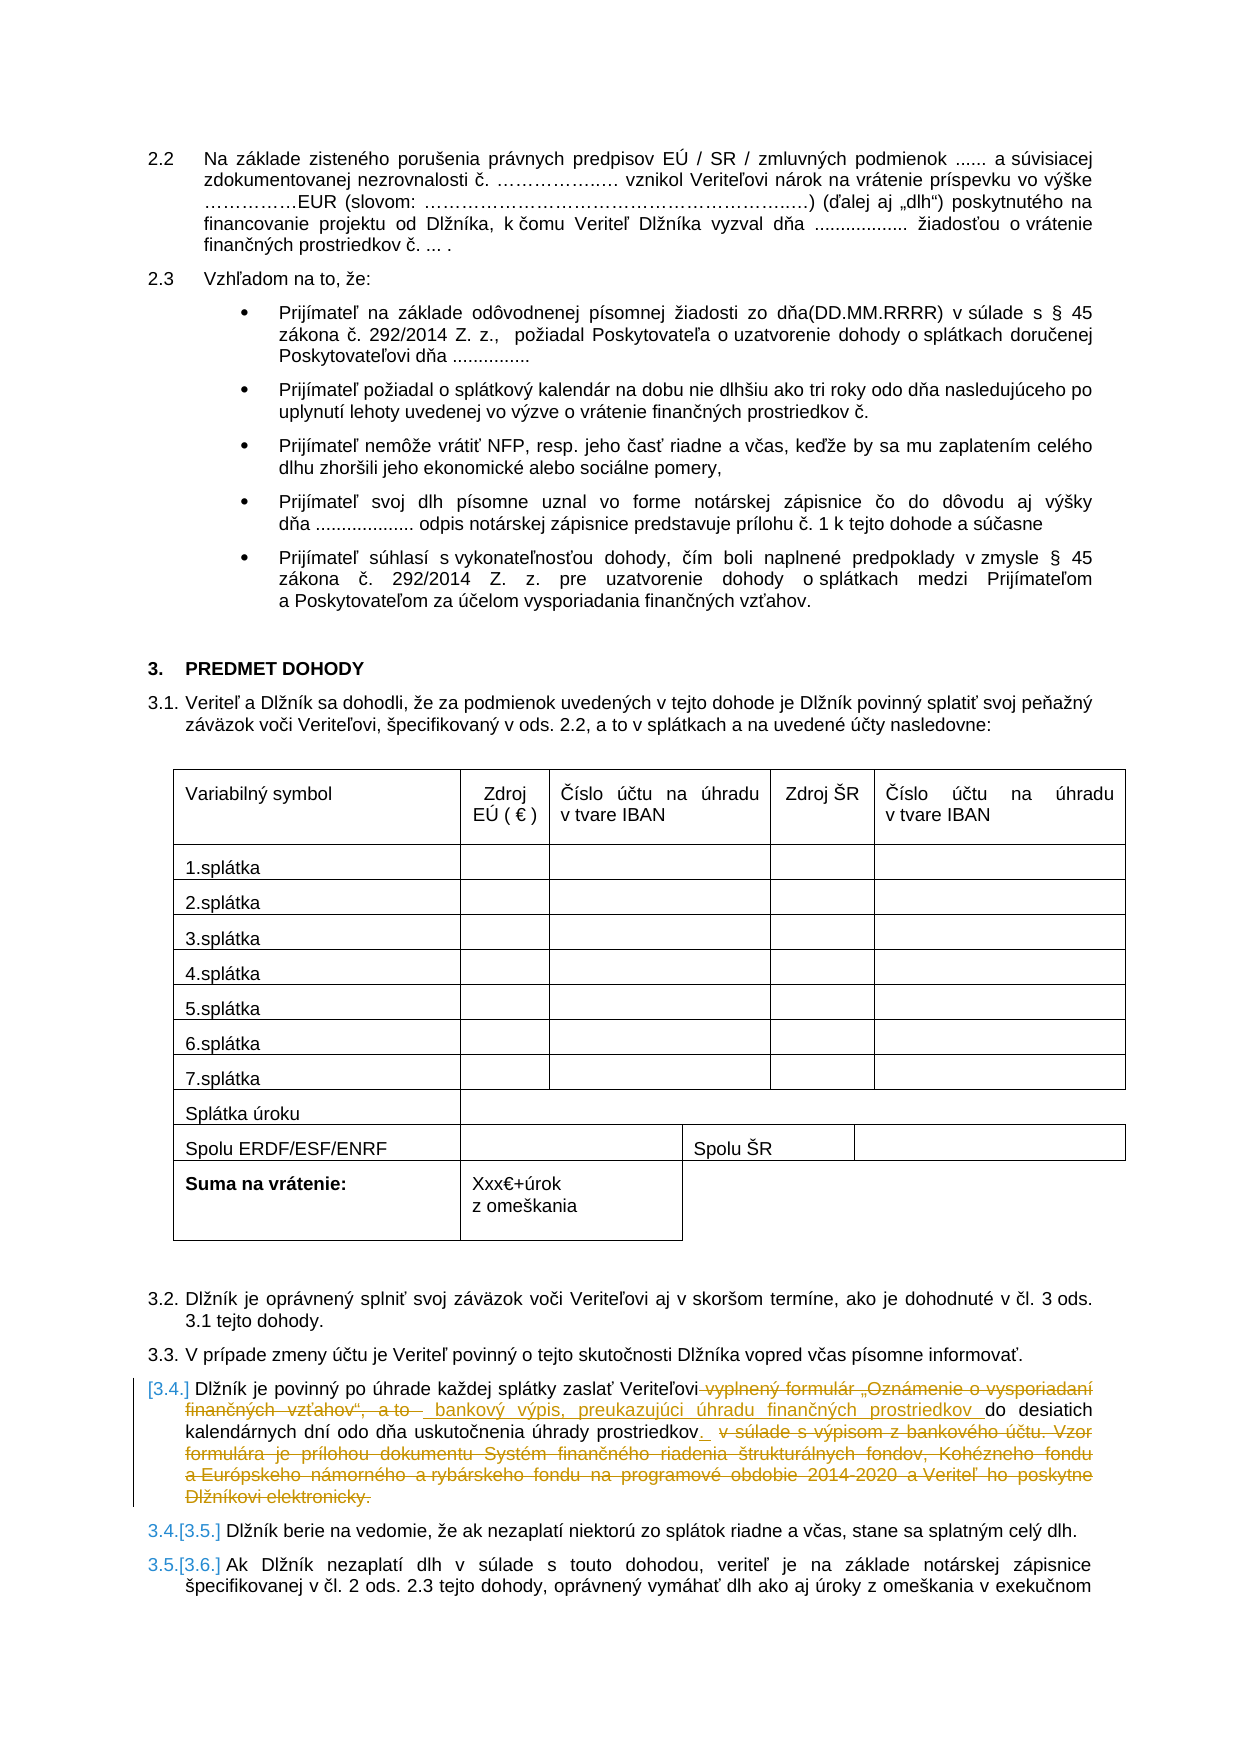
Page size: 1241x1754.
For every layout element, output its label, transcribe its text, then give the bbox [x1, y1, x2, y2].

table_cell [875, 985, 1125, 1019]
table_cell [771, 915, 874, 949]
table_cell Xxx€+úrok z omeškania [461, 1161, 682, 1240]
table_header Zdroj ŠR [771, 770, 874, 843]
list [148, 1554, 1093, 1597]
table_cell [875, 845, 1125, 879]
table_cell [461, 1055, 549, 1089]
list V prípade zmeny účtu je Veriteľ povinný o tejto skutočnosti Dlžníka vopred včas písomne informovať. [148, 1344, 1093, 1365]
table_cell 7.splátka [174, 1055, 460, 1089]
list Na základe zisteného porušenia právnych predpisov EÚ / SR / zmluvných podmienok ...... a súvisiacej zdokumentovanej nezrovnalosti č. ……………..… vznikol Veriteľovi nárok na vrátenie príspevku vo výške ……………EUR (slovom: …………………………………………………..…) (ďalej aj „dlh“) poskytnutého na financovanie projektu od Dlžníka, k čomu Veriteľ Dlžníka vyzval dňa .................. žiadosťou o vrátenie finančných prostriedkov č. ... . [148, 148, 1093, 255]
table_header Číslo účtu na úhradu v tvare IBAN [875, 770, 1125, 843]
list Prijímateľ požiadal o splátkový kalendár na dobu nie dlhšiu ako tri roky odo dňa nasledujúceho po uplynutí lehoty uvedenej vo výzve o vrátenie finančných prostriedkov č. [241, 379, 1093, 422]
table_cell [461, 950, 549, 984]
list Dlžník je povinný po úhrade každej splátky zaslať Veriteľovido desiatich kalendárnych dní odo dňa uskutočnenia úhrady prostriedkov [148, 1378, 1093, 1507]
list Prijímateľ na základe odôvodnenej písomnej žiadosti zo dňa(DD.MM.RRRR) v súlade s § 45 zákona č. 292/2014 Z. z., požiadal Poskytovateľa o uzatvorenie dohody o splátkach doručenej Poskytovateľovi dňa ............... [241, 302, 1093, 367]
list Dlžník berie na vedomie, že ak nezaplatí niektorú zo splátok riadne a včas, stane sa splatným celý dlh. [148, 1519, 1093, 1541]
table_header Variabilný symbol [174, 770, 460, 843]
table_cell [461, 915, 549, 949]
table_cell [771, 985, 874, 1019]
table_cell [550, 950, 770, 984]
table_cell [461, 880, 549, 914]
table_cell [550, 880, 770, 914]
table_cell [550, 845, 770, 879]
table_cell [771, 950, 874, 984]
table_cell Spolu ERDF/ESF/ENRF [174, 1125, 460, 1159]
table_cell 6.splátka [174, 1020, 460, 1054]
table_cell [771, 880, 874, 914]
table_cell [461, 845, 549, 879]
table_cell Splátka úroku [174, 1090, 460, 1124]
table_cell [771, 1020, 874, 1054]
list Veriteľ a Dlžník sa dohodli, že za podmienok uvedených v tejto dohode je Dlžník povinný splatiť svoj peňažný záväzok voči Veriteľovi, špecifikovaný v ods. 2.2, a to v splátkach a na uvedené účty nasledovne: [148, 692, 1093, 735]
table_cell [875, 915, 1125, 949]
table_cell [875, 950, 1125, 984]
table_cell [855, 1125, 1125, 1159]
table_cell [875, 1020, 1125, 1054]
list Dlžník je oprávnený splniť svoj záväzok voči Veriteľovi aj v skoršom termíne, ako je dohodnuté v čl. 3 ods. 3.1 tejto dohody. [148, 1288, 1093, 1331]
list Prijímateľ nemôže vrátiť NFP, resp. jeho časť riadne a včas, keďže by sa mu zaplatením celého dlhu zhoršili jeho ekonomické alebo sociálne pomery, [241, 435, 1093, 478]
table_header Zdroj EÚ ( € ) [461, 770, 549, 843]
table_cell 5.splátka [174, 985, 460, 1019]
table_cell [550, 915, 770, 949]
table_header Číslo účtu na úhradu v tvare IBAN [550, 770, 770, 843]
table_cell [771, 1055, 874, 1089]
list Prijímateľ súhlasí s vykonateľnosťou dohody, čím boli naplnené predpoklady v zmysle § 45 zákona č. 292/2014 Z. z. pre uzatvorenie dohody o splátkach medzi Prijímateľom a Poskytovateľom za účelom vysporiadania finančných vzťahov. [241, 546, 1093, 611]
table_cell [461, 1125, 682, 1159]
list Prijímateľ svoj dlh písomne uznal vo forme notárskej zápisnice čo do dôvodu aj výšky dňa ................... odpis notárskej zápisnice predstavuje prílohu č. 1 k tejto dohode a súčasne [241, 491, 1093, 534]
table_cell [461, 985, 549, 1019]
table_cell 2.splátka [174, 880, 460, 914]
table_cell 3.splátka [174, 915, 460, 949]
list PREDMET DOHODY [148, 658, 1093, 679]
table_cell [875, 880, 1125, 914]
table_cell 1.splátka [174, 845, 460, 879]
list Vzhľadom na to, že: [148, 268, 1093, 289]
table_cell [461, 1020, 549, 1054]
table_cell [550, 985, 770, 1019]
table_cell [550, 1020, 770, 1054]
table_cell 4.splátka [174, 950, 460, 984]
table_cell Suma na vrátenie: [174, 1161, 460, 1240]
table_cell [875, 1055, 1125, 1089]
table_cell [771, 845, 874, 879]
table_cell [550, 1055, 770, 1089]
table_cell Spolu ŠR [683, 1125, 854, 1159]
